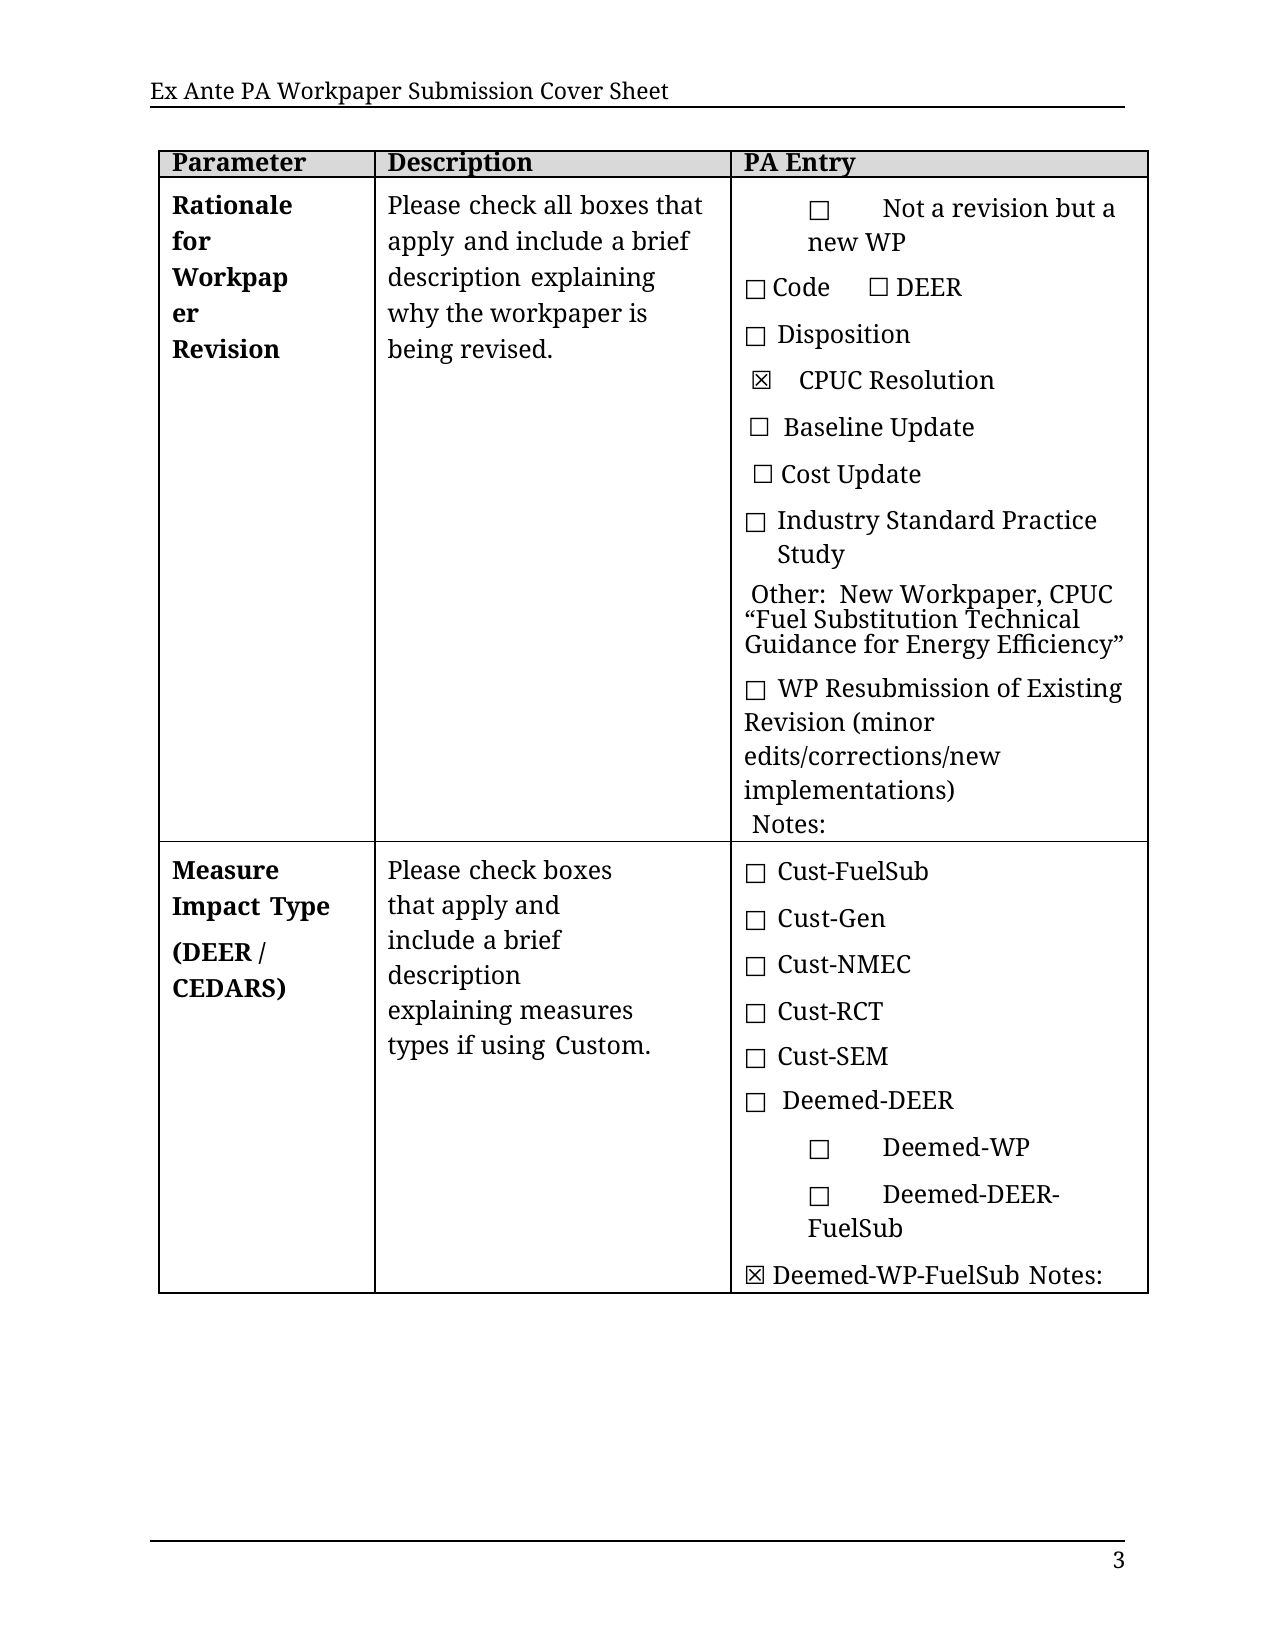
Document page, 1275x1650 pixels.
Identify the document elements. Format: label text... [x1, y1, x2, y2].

table_cell Not a revision but a new WP Code ☐ DEER Disposition CPUC Resolution Baseline Update Cost Update Industry Standard Practice Study Other: New Workpaper, CPUC “Fuel Substitution Technical Guidance for Energy Efficiency” WP Resubmission of Existing Revision (minor edits/corrections/new implementations) Notes: [732, 178, 1147, 841]
table_cell Please check boxes that apply and include a brief description explaining measures types if using Custom. [376, 842, 730, 1292]
table_header PA Entry [732, 152, 1147, 176]
table_header Parameter [160, 152, 374, 176]
table_cell Please check all boxes that apply and include a brief description explaining why the workpaper is being revised. [376, 178, 730, 841]
table_cell Cust-FuelSub Cust-Gen Cust-NMEC Cust-RCT Cust-SEM Deemed-DEER Deemed-WP Deemed-DEER-FuelSub ☒ Deemed-WP-FuelSub Notes: [732, 842, 1147, 1292]
table_header Description [376, 152, 730, 176]
table_cell Measure Impact Type (DEER / CEDARS) [160, 842, 374, 1292]
table_cell Rationale for Workpaper Revision [160, 178, 374, 841]
